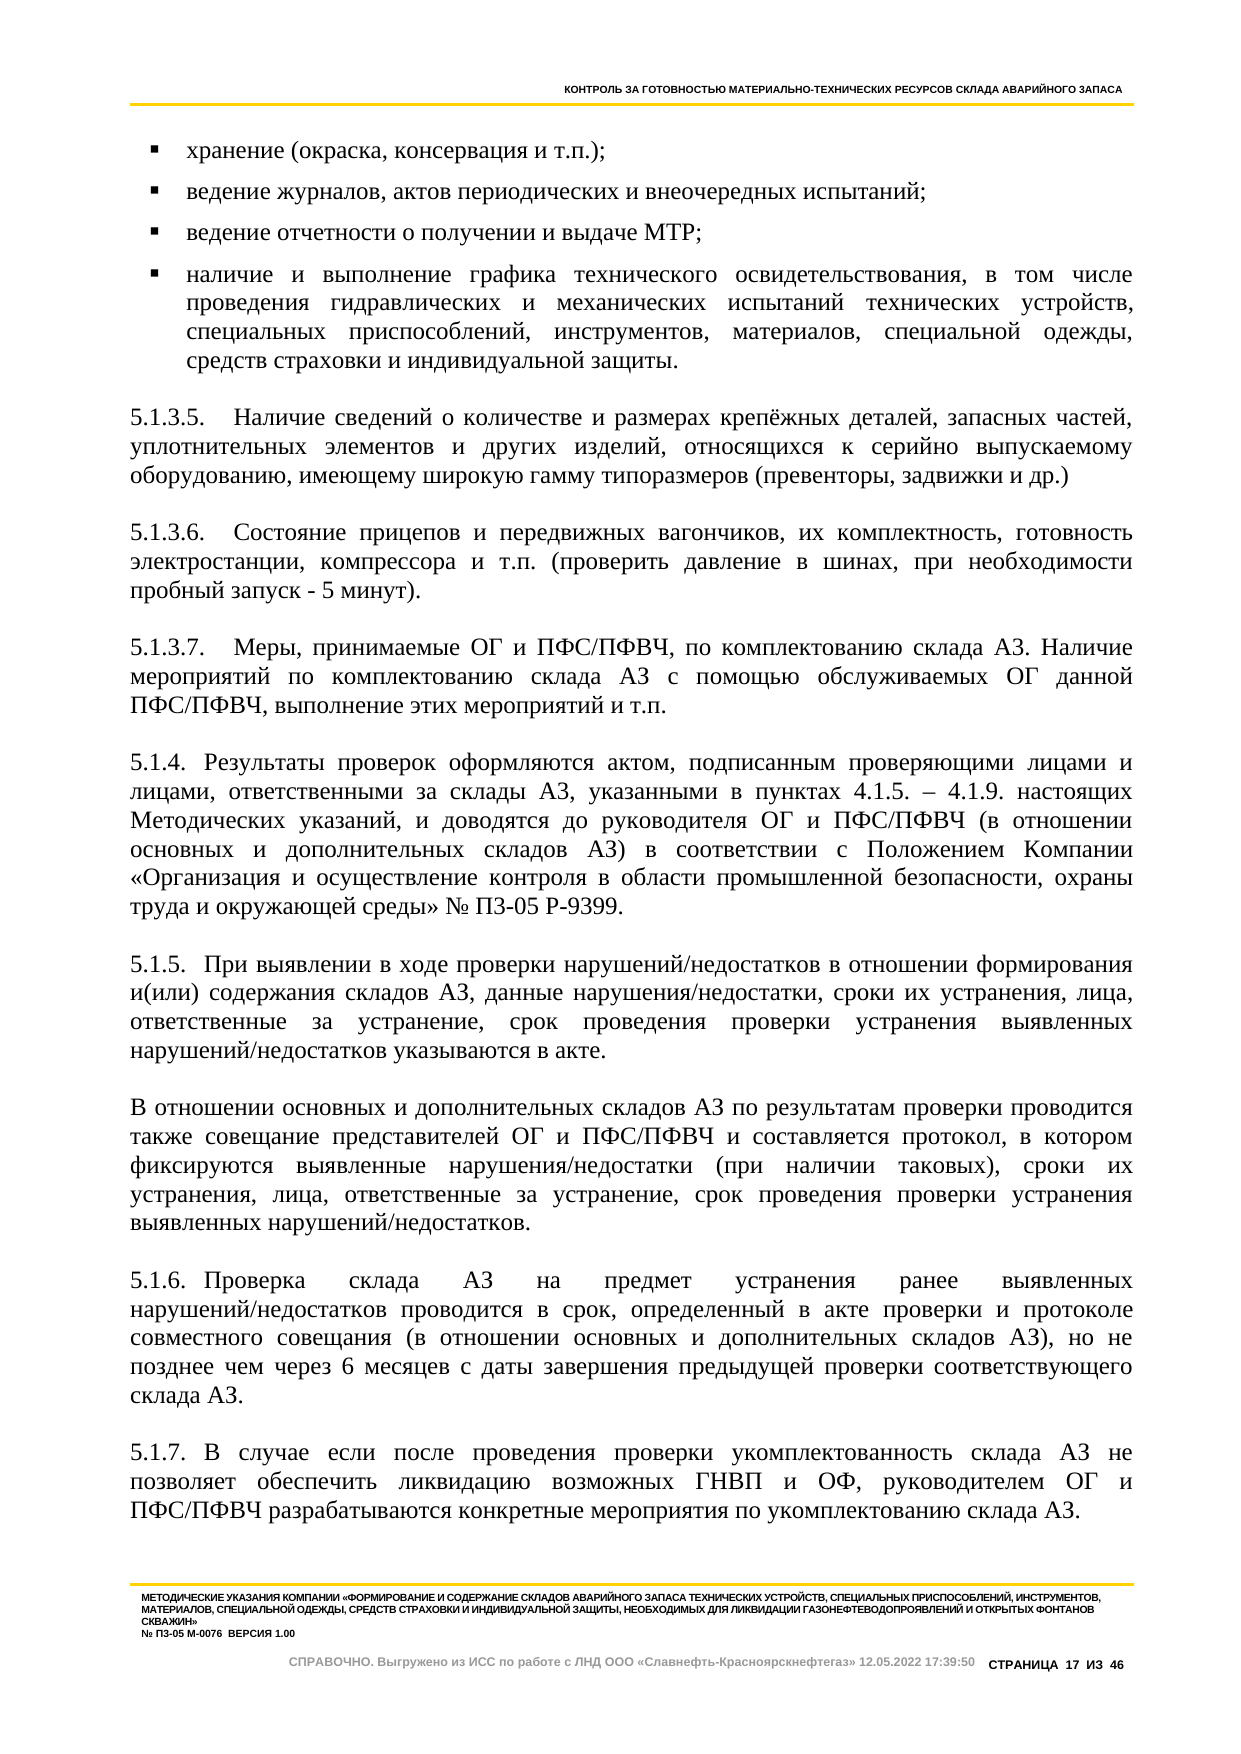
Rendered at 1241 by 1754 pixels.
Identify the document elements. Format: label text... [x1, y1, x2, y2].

list 5.1.3.7. Меры, принимаемые ОГ и ПФС/ПФВЧ, по комплектованию склада A3. Наличие мероприятий по комплектованию склада АЗ с помощью обслуживаемых ОГ данной ПФС/ПФВЧ, выполнение этих мероприятий и т.п. [130, 632, 1134, 719]
list 5.1.5. При выявлении в ходе проверки нарушений/недостатков в отношении формирования и(или) содержания складов АЗ, данные нарушения/недостатки, сроки их устранения, лица, ответственные за устранение, срок проведения проверки устранения выявленных нарушений/недостатков указываются в акте. [130, 949, 1134, 1064]
list ведение отчетности о получении и выдаче МТР; [149, 217, 1134, 246]
list наличие и выполнение графика технического освидетельствования, в том числе проведения гидравлических и механических испытаний технических устройств, специальных приспособлений, инструментов, материалов, специальной одежды, средств страховки и индивидуальной защиты. [149, 259, 1134, 374]
text 5.1.7. В случае если после проведения проверки укомплектованность склада АЗ не позволяет обеспечить ликвидацию возможных ГНВП и ОФ, руководителем ОГ и ПФС/ПФВЧ разрабатываются конкретные мероприятия по укомплектованию склада АЗ. [130, 1437, 1134, 1524]
list ведение журналов, актов периодических и внеочередных испытаний; [149, 176, 1134, 205]
list В отношении основных и дополнительных складов АЗ по результатам проверки проводится также совещание представителей ОГ и ПФС/ПФВЧ и составляется протокол, в котором фиксируются выявленные нарушения/недостатки (при наличии таковых), сроки их устранения, лица, ответственные за устранение, срок проведения проверки устранения выявленных нарушений/недостатков. [130, 1092, 1134, 1236]
list 5.1.3.6. Состояние прицепов и передвижных вагончиков, их комплектность, готовность электростанции, компрессора и т.п. (проверить давление в шинах, при необходимости пробный запуск - 5 минут). [130, 517, 1134, 604]
list 5.1.6. Проверка склада АЗ на предмет устранения ранее выявленных нарушений/недостатков проводится в срок, определенный в акте проверки и протоколе совместного совещания (в отношении основных и дополнительных складов АЗ), но не позднее чем через 6 месяцев с даты завершения предыдущей проверки соответствующего склада АЗ. [130, 1265, 1134, 1409]
list 5.1.3.5. Наличие сведений о количестве и размерах крепёжных деталей, запасных частей, уплотнительных элементов и других изделий, относящихся к серийно выпускаемому оборудованию, имеющему широкую гамму типоразмеров (превенторы, задвижки и др.) [130, 402, 1134, 489]
list 5.1.4. Результаты проверок оформляются актом, подписанным проверяющими лицами и лицами, ответственными за склады A3, указанными в пунктах 4.1.5. – 4.1.9. настоящих Методических указаний, и доводятся до руководителя ОГ и ПФС/ПФВЧ (в отношении основных и дополнительных складов АЗ) в соответствии с Положением Компании «Организация и осуществление контроля в области промышленной безопасности, охраны труда и окружающей среды» № П3-05 Р-9399. [130, 747, 1134, 920]
list хранение (окраска, консервация и т.п.); [149, 135, 1134, 164]
